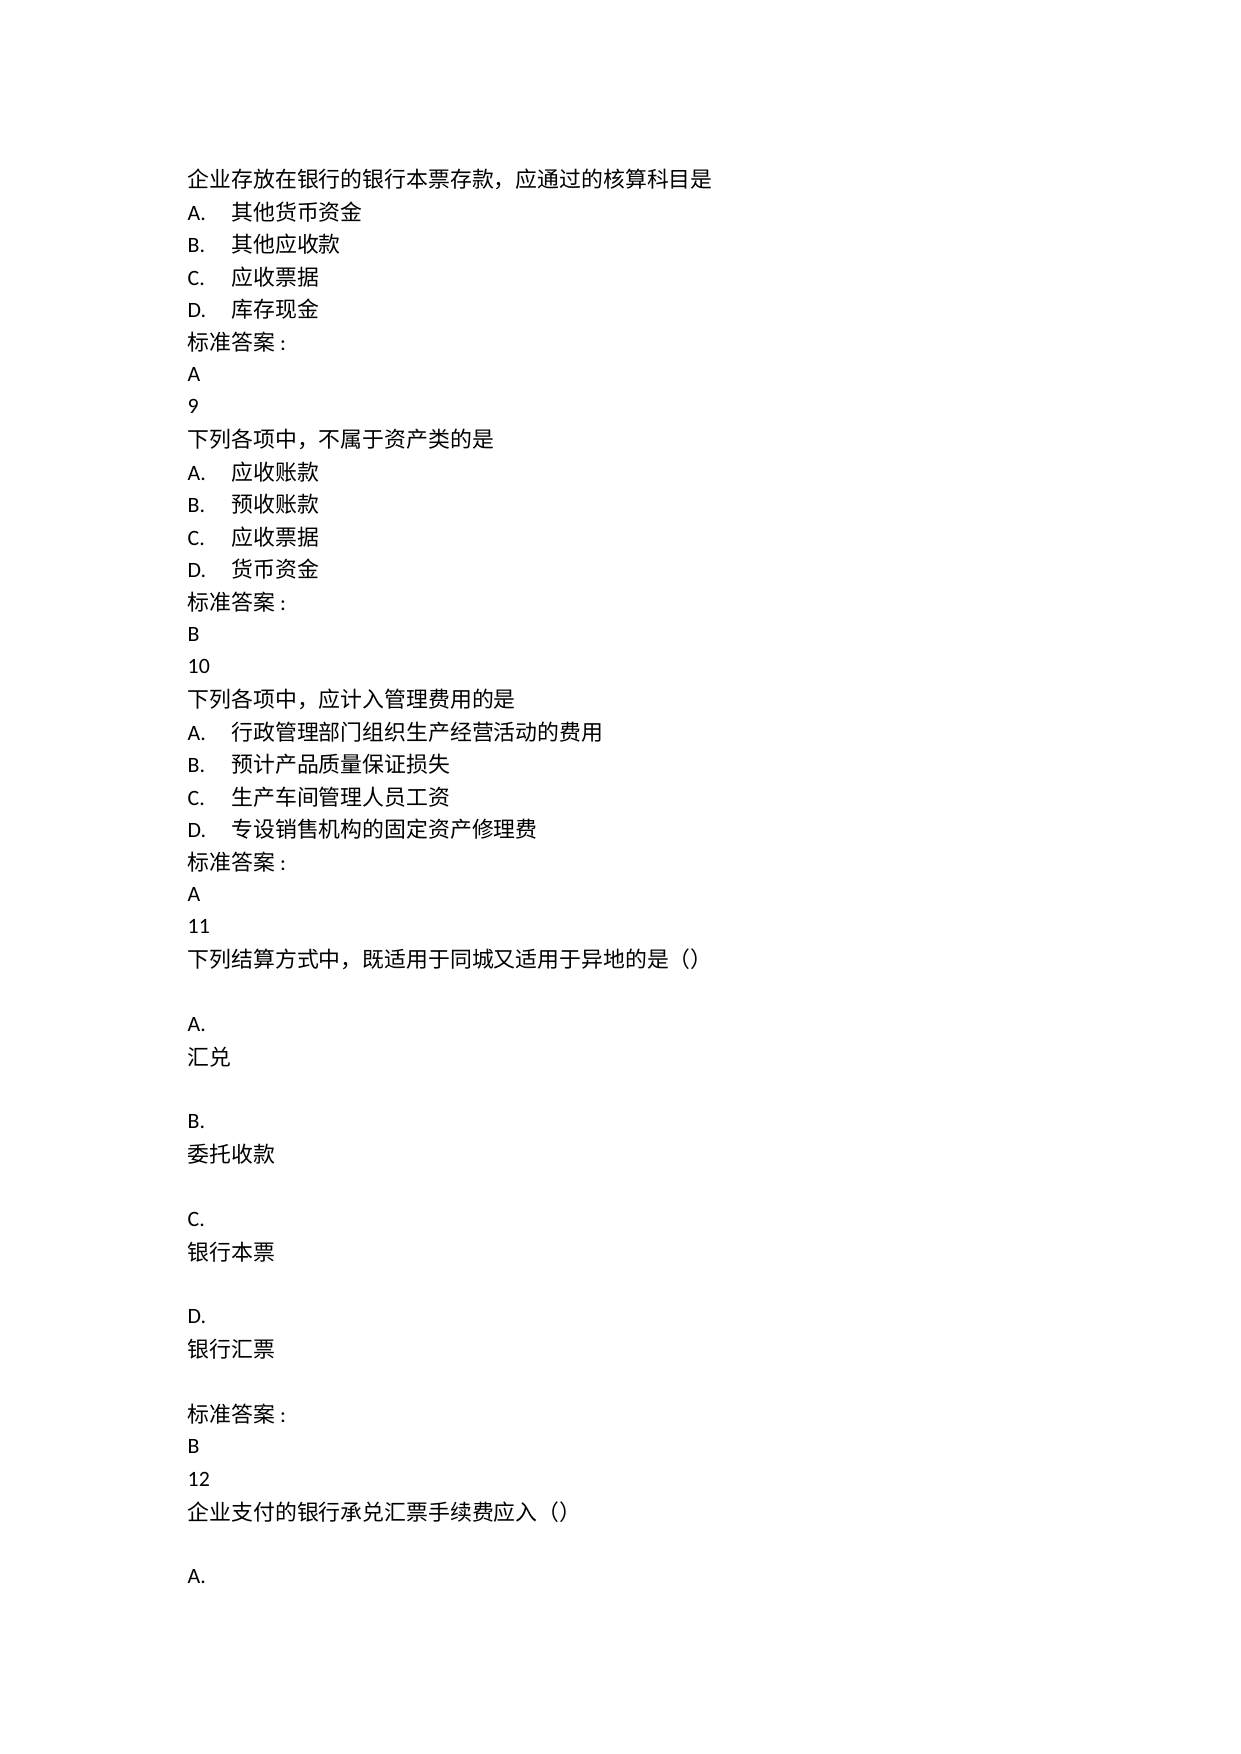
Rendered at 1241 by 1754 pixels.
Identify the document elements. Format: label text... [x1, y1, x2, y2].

text B. 预计产品质量保证损失 [187, 747, 1053, 779]
text 下列各项中，应计入管理费用的是 [187, 682, 1053, 714]
text B [187, 617, 1053, 649]
text C. 应收票据 [187, 259, 1053, 292]
text 12 [187, 1462, 1053, 1494]
text B. 预收账款 [187, 487, 1053, 519]
text C. [187, 1202, 1053, 1234]
text 11 [187, 909, 1053, 942]
text 标准答案 : [187, 324, 1053, 357]
text A [187, 877, 1053, 909]
text 企业支付的银行承兑汇票手续费应入（） [187, 1494, 1053, 1527]
text D. 专设销售机构的固定资产修理费 [187, 812, 1053, 844]
text A. [187, 1007, 1053, 1039]
text D. 货币资金 [187, 552, 1053, 584]
text 标准答案 : [187, 584, 1053, 617]
text 9 [187, 389, 1053, 422]
text B. 其他应收款 [187, 227, 1053, 259]
text A. [187, 1559, 1053, 1592]
text B [187, 1429, 1053, 1462]
text 汇兑 [187, 1039, 1053, 1072]
text 下列各项中，不属于资产类的是 [187, 422, 1053, 454]
text 标准答案 : [187, 844, 1053, 877]
text C. 生产车间管理人员工资 [187, 779, 1053, 812]
text C. 应收票据 [187, 519, 1053, 552]
text 下列结算方式中，既适用于同城又适用于异地的是（） [187, 942, 1053, 974]
text A. 应收账款 [187, 454, 1053, 487]
text B. [187, 1104, 1053, 1137]
text 10 [187, 649, 1053, 682]
text 企业存放在银行的银行本票存款，应通过的核算科目是 [187, 162, 1053, 194]
text D. 库存现金 [187, 292, 1053, 324]
text 委托收款 [187, 1137, 1053, 1169]
text 银行汇票 [187, 1332, 1053, 1364]
text A. 其他货币资金 [187, 194, 1053, 227]
text D. [187, 1299, 1053, 1332]
text 标准答案 : [187, 1397, 1053, 1429]
text 银行本票 [187, 1234, 1053, 1267]
text A [187, 357, 1053, 389]
text A. 行政管理部门组织生产经营活动的费用 [187, 714, 1053, 747]
